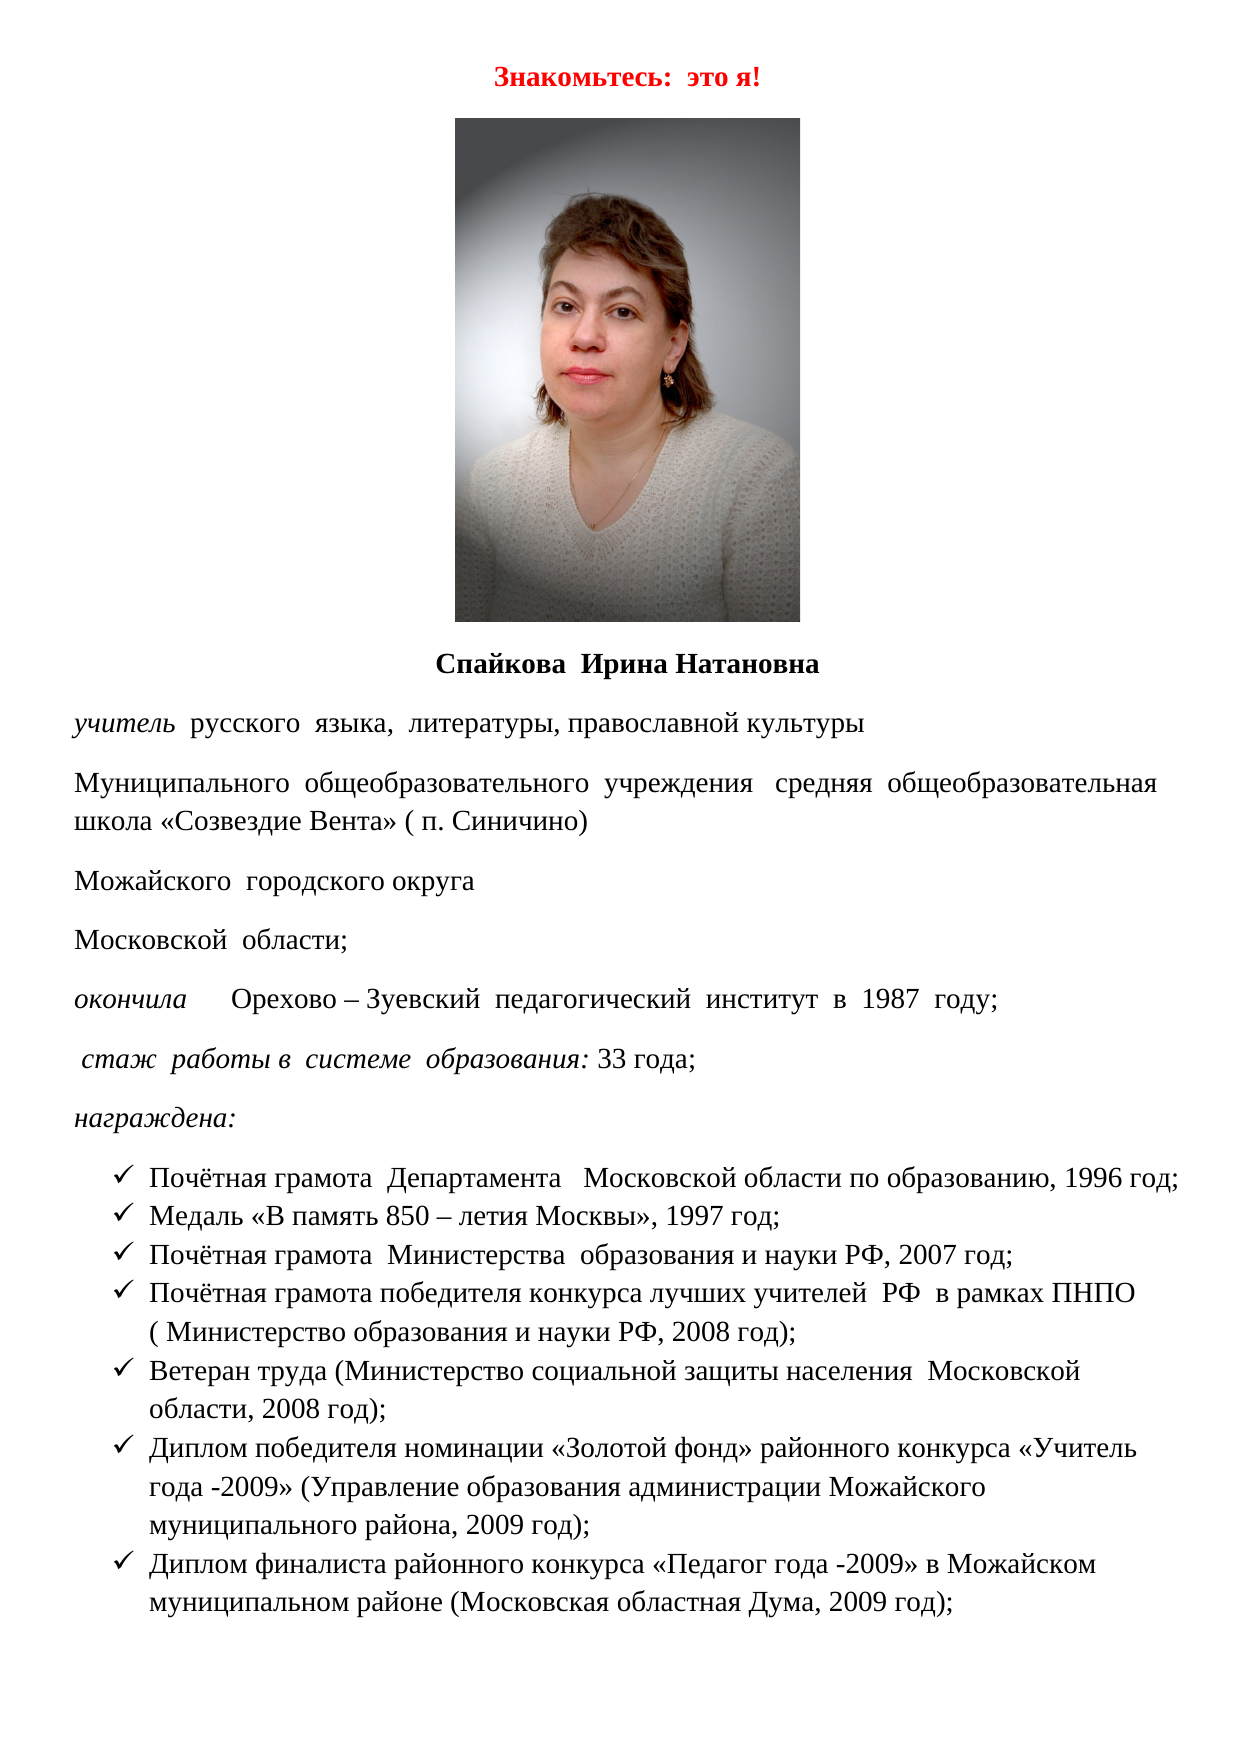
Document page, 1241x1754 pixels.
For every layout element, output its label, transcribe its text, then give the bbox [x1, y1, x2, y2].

picture [455, 118, 801, 622]
text Знакомьтесь: это я! [74, 59, 1181, 93]
list Почётная грамота Министерства образования и науки РФ, 2007 год; [111, 1237, 1181, 1271]
list Почётная грамота победителя конкурса лучших учителей РФ в рамках ПНПО ( Министерство образования и науки РФ, 2008 год); [111, 1276, 1181, 1348]
text окончила Орехово – Зуевский педагогический институт в 1987 году; [74, 982, 1181, 1015]
text Можайского городского округа [74, 863, 1181, 896]
list Почётная грамота Департамента Московской области по образованию, 1996 год; [111, 1160, 1181, 1193]
text учитель русского языка, литературы, православной культуры [74, 706, 1181, 739]
text награждена: [74, 1100, 1181, 1134]
text Спайкова Ирина Натановна [74, 646, 1181, 680]
list Диплом финалиста районного конкурса «Педагог года -2009» в Можайском муниципальном районе (Московская областная Дума, 2009 год); [111, 1546, 1181, 1618]
text Муниципального общеобразовательного учреждения средняя общеобразовательная школа «Созвездие Вента» ( п. Синичино) [74, 765, 1181, 837]
text стаж работы в системе образования: 33 года; [74, 1041, 1181, 1074]
list Диплом победителя номинации «Золотой фонд» районного конкурса «Учитель года -2009» (Управление образования администрации Можайского муниципального района, 2009 год); [111, 1430, 1181, 1541]
list Ветеран труда (Министерство социальной защиты населения Московской области, 2008 год); [111, 1353, 1181, 1425]
text Московской области; [74, 922, 1181, 956]
list Медаль «В память 850 – летия Москвы», 1997 год; [111, 1198, 1181, 1232]
